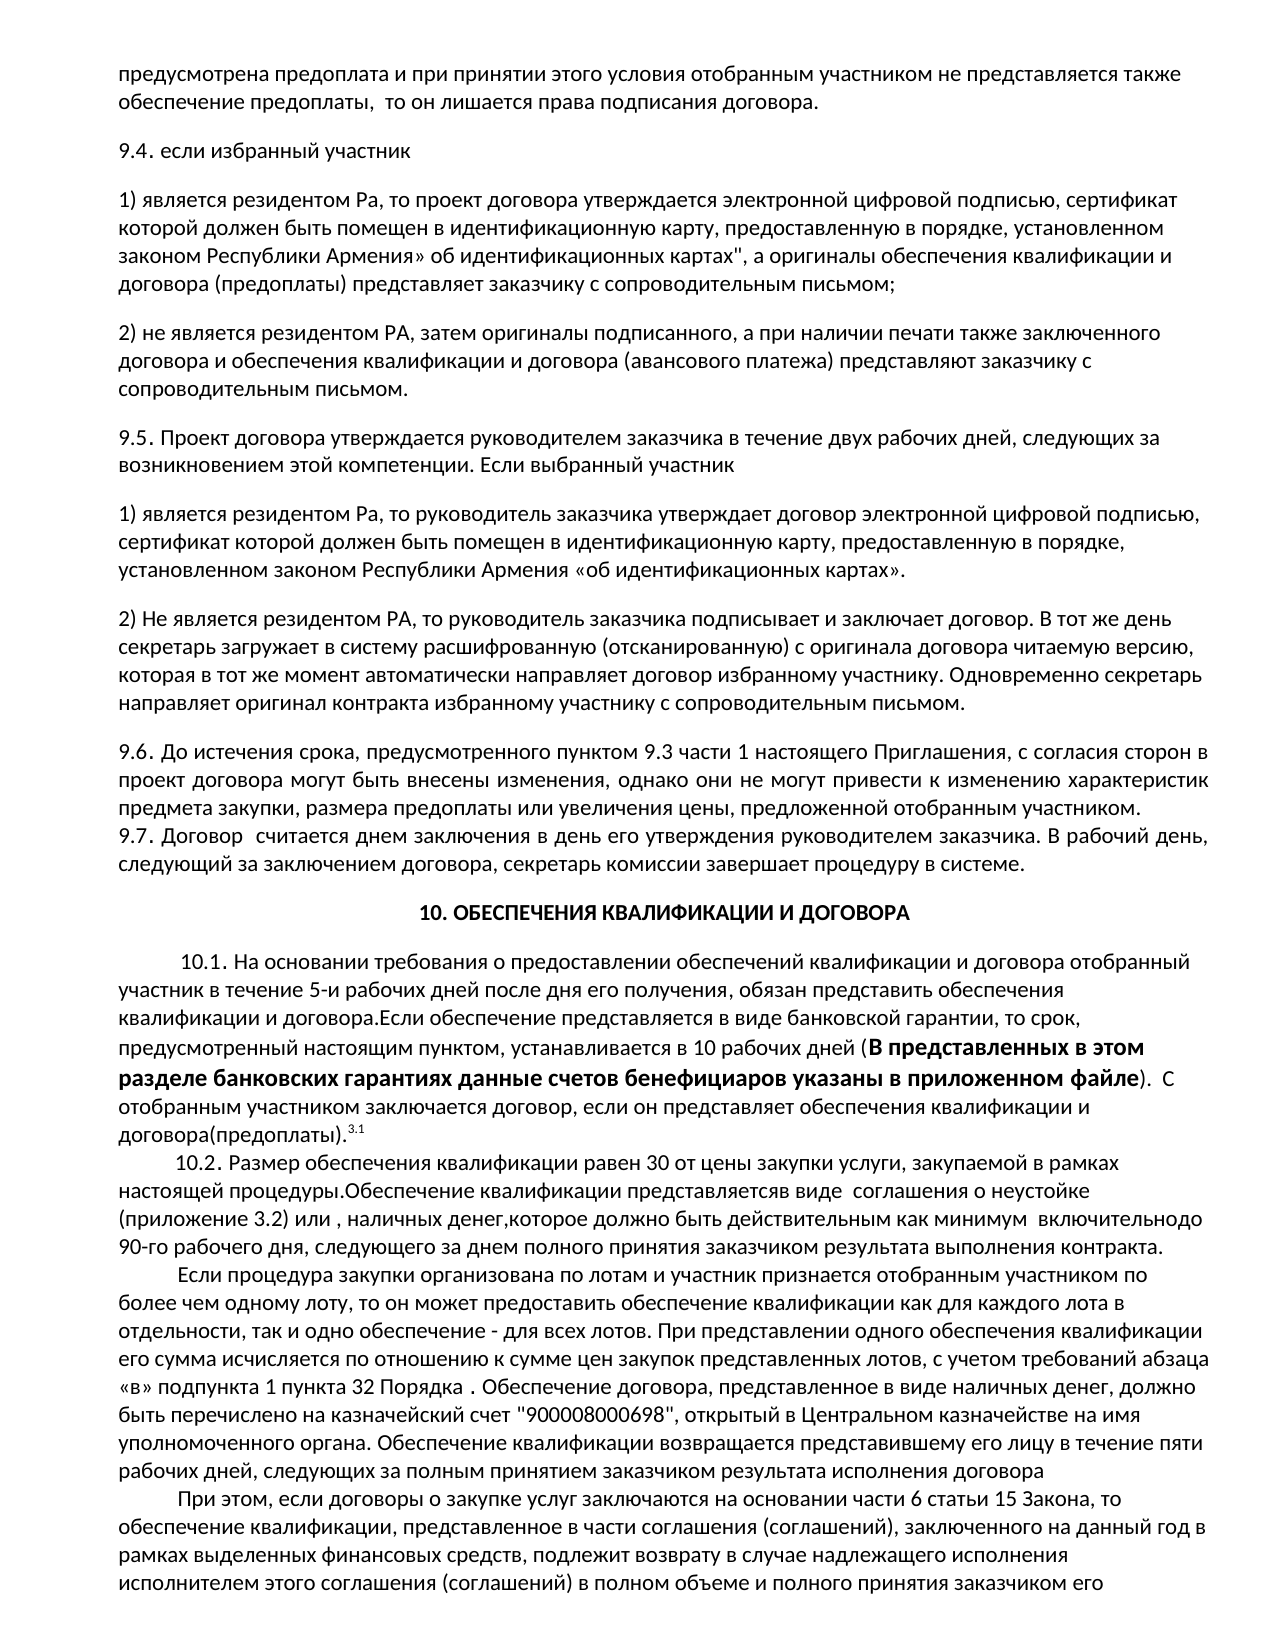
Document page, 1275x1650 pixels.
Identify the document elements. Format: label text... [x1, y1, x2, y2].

text 9.7․ Договор считается днем заключения в день его утверждения руководителем заказчика. В рабочий день, следующий за заключением договора, секретарь комиссии завершает процедуру в системе. [118, 821, 1211, 877]
text 9.6․ До истечения срока, предусмотренного пунктом 9.3 части 1 настоящего Приглашения, с согласия сторон в проект договора могут быть внесены изменения, однако они не могут привести к изменению характеристик предмета закупки, размера предоплаты или увеличения цены, предложенной отобранным участником. [118, 737, 1211, 821]
text 10.1․ На основании требования о предоставлении обеспечений квалификации и договора отобранный участник в течение 5-и рабочих дней после дня его получения, обязан представить обеспечения квалификации и договора.Если обеспечение представляется в виде банковской гарантии, то срок, предусмотренный настоящим пунктом, устанавливается в 10 рабочих дней (В представленных в этом разделе банковских гарантиях данные счетов бенефициаров указаны в приложенном файле). С отобранным участником заключается договор, если он представляет обеспечения квалификации и договора(предоплаты).3.1 [118, 947, 1211, 1148]
text 1) является резидентом Ра, то руководитель заказчика утверждает договор электронной цифровой подписью, сертификат которой должен быть помещен в идентификационную карту, предоставленную в порядке, установленном законом Республики Армения «об идентификационных картах». [118, 499, 1211, 583]
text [118, 59, 1211, 115]
text 10. ОБЕСПЕЧЕНИЯ КВАЛИФИКАЦИИ И ДОГОВОРА [118, 898, 1211, 926]
text 9.5․ Проект договора утверждается руководителем заказчика в течение двух рабочих дней, следующих за возникновением этой компетенции. Если выбранный участник [118, 423, 1211, 479]
text 9.4․ если избранный участник [118, 136, 1211, 164]
text 2) не является резидентом РА, затем оригиналы подписанного, а при наличии печати также заключенного договора и обеспечения квалификации и договора (авансового платежа) представляют заказчику с сопроводительным письмом. [118, 318, 1211, 402]
text 2) Не является резидентом РА, то руководитель заказчика подписывает и заключает договор. В тот же день секретарь загружает в систему расшифрованную (отсканированную) с оригинала договора читаемую версию, которая в тот же момент автоматически направляет договор избранному участнику. Одновременно секретарь направляет оригинал контракта избранному участнику с сопроводительным письмом. [118, 604, 1211, 716]
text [118, 1484, 1211, 1597]
text 10.2․ Размер обеспечения квалификации равен 30 от цены закупки услуги, закупаемой в рамках настоящей процедуры.Обеспечение квалификации представляетсяв виде соглашения о неустойке (приложение 3.2) или , наличных денег,которое должно быть действительным как минимум включительнодо 90-го рабочего дня, следующего за днем полного принятия заказчиком результата выполнения контракта. [118, 1148, 1211, 1260]
text Если процедура закупки организована по лотам и участник признается отобранным участником по более чем одному лоту, то он может предоставить обеспечение квалификации как для каждого лота в отдельности, так и одно обеспечение - для всех лотов. При представлении одного обеспечения квалификации его сумма исчисляется по отношению к сумме цен закупок представленных лотов, с учетом требований абзаца «в» подпункта 1 пункта 32 Порядка ․ Обеспечение договора, представленное в виде наличных денег, должно быть перечислено на казначейский счет "900008000698", открытый в Центральном казначействе на имя уполномоченного органа. Обеспечение квалификации возвращается представившему его лицу в течение пяти рабочих дней, следующих за полным принятием заказчиком результата исполнения договора [118, 1260, 1211, 1484]
text 1) является резидентом Ра, то проект договора утверждается электронной цифровой подписью, сертификат которой должен быть помещен в идентификационную карту, предоставленную в порядке, установленном законом Республики Армения» об идентификационных картах", а оригиналы обеспечения квалификации и договора (предоплаты) представляет заказчику с сопроводительным письмом; [118, 185, 1211, 297]
